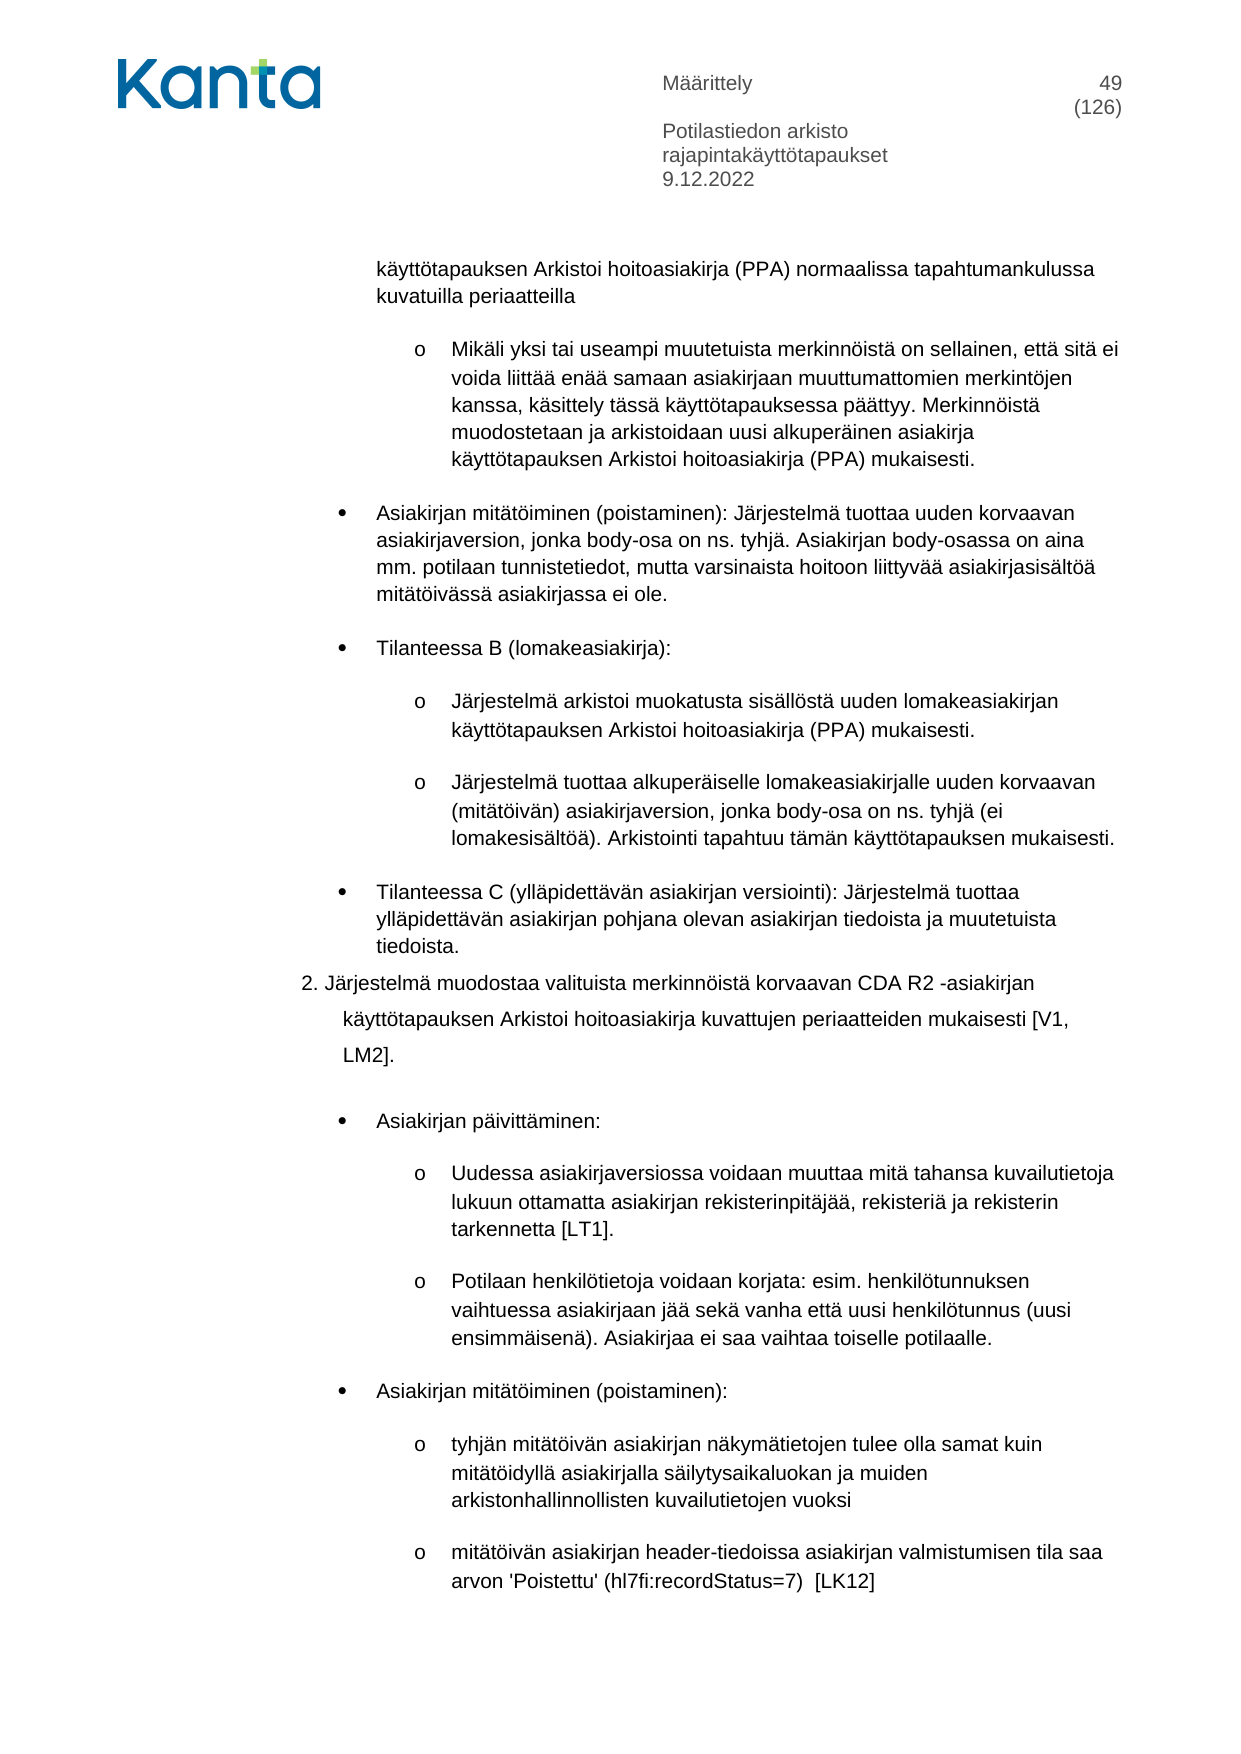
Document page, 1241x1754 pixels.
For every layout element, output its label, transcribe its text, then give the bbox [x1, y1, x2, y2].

picture [118, 59, 321, 109]
list tyhjän mitätöivän asiakirjan näkymätietojen tulee olla samat kuin mitätöidyllä asiakirjalla säilytysaikaluokan ja muiden arkistonhallinnollisten kuvailutietojen vuoksi [414, 1431, 1122, 1512]
list Uudessa asiakirjaversiossa voidaan muuttaa mitä tahansa kuvailutietoja lukuun ottamatta asiakirjan rekisterinpitäjää, rekisteriä ja rekisterin tarkennetta [LT1]. [414, 1160, 1122, 1241]
list Asiakirjan mitätöiminen (poistaminen): [339, 1376, 1122, 1403]
list Järjestelmä muodostaa valituista merkinnöistä korvaavan CDA R2 -asiakirjan käyttötapauksen Arkistoi hoitoasiakirja kuvattujen periaatteiden mukaisesti [V1, LM2]. [301, 971, 1122, 1066]
list Asiakirjan päivittäminen: [339, 1106, 1122, 1133]
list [339, 254, 1122, 308]
list Järjestelmä tuottaa alkuperäiselle lomakeasiakirjalle uuden korvaavan (mitätöivän) asiakirjaversion, jonka body-osa on ns. tyhjä (ei lomakesisältöä). Arkistointi tapahtuu tämän käyttötapauksen mukaisesti. [414, 768, 1122, 850]
list Asiakirjan mitätöiminen (poistaminen): Järjestelmä tuottaa uuden korvaavan asiakirjaversion, jonka body-osa on ns. tyhjä. Asiakirjan body-osassa on aina mm. potilaan tunnistetiedot, mutta varsinaista hoitoon liittyvää asiakirjasisältöä mitätöivässä asiakirjassa ei ole. [339, 498, 1122, 606]
list Potilaan henkilötietoja voidaan korjata: esim. henkilötunnuksen vaihtuessa asiakirjaan jää sekä vanha että uusi henkilötunnus (uusi ensimmäisenä). Asiakirjaa ei saa vaihtaa toiselle potilaalle. [414, 1268, 1122, 1349]
list Mikäli yksi tai useampi muutetuista merkinnöistä on sellainen, että sitä ei voida liittää enää samaan asiakirjaan muuttumattomien merkintöjen kanssa, käsittely tässä käyttötapauksessa päättyy. Merkinnöistä muodostetaan ja arkistoidaan uusi alkuperäinen asiakirja käyttötapauksen Arkistoi hoitoasiakirja (PPA) mukaisesti. [414, 335, 1122, 471]
list Järjestelmä arkistoi muokatusta sisällöstä uuden lomakeasiakirjan käyttötapauksen Arkistoi hoitoasiakirja (PPA) mukaisesti. [414, 687, 1122, 741]
list Tilanteessa C (ylläpidettävän asiakirjan versiointi): Järjestelmä tuottaa ylläpidettävän asiakirjan pohjana olevan asiakirjan tiedoista ja muutetuista tiedoista. [339, 877, 1122, 958]
list mitätöivän asiakirjan header-tiedoissa asiakirjan valmistumisen tila saa arvon 'Poistettu' (hl7fi:recordStatus=7) [LK12] [414, 1539, 1122, 1593]
list Tilanteessa B (lomakeasiakirja): [339, 633, 1122, 660]
